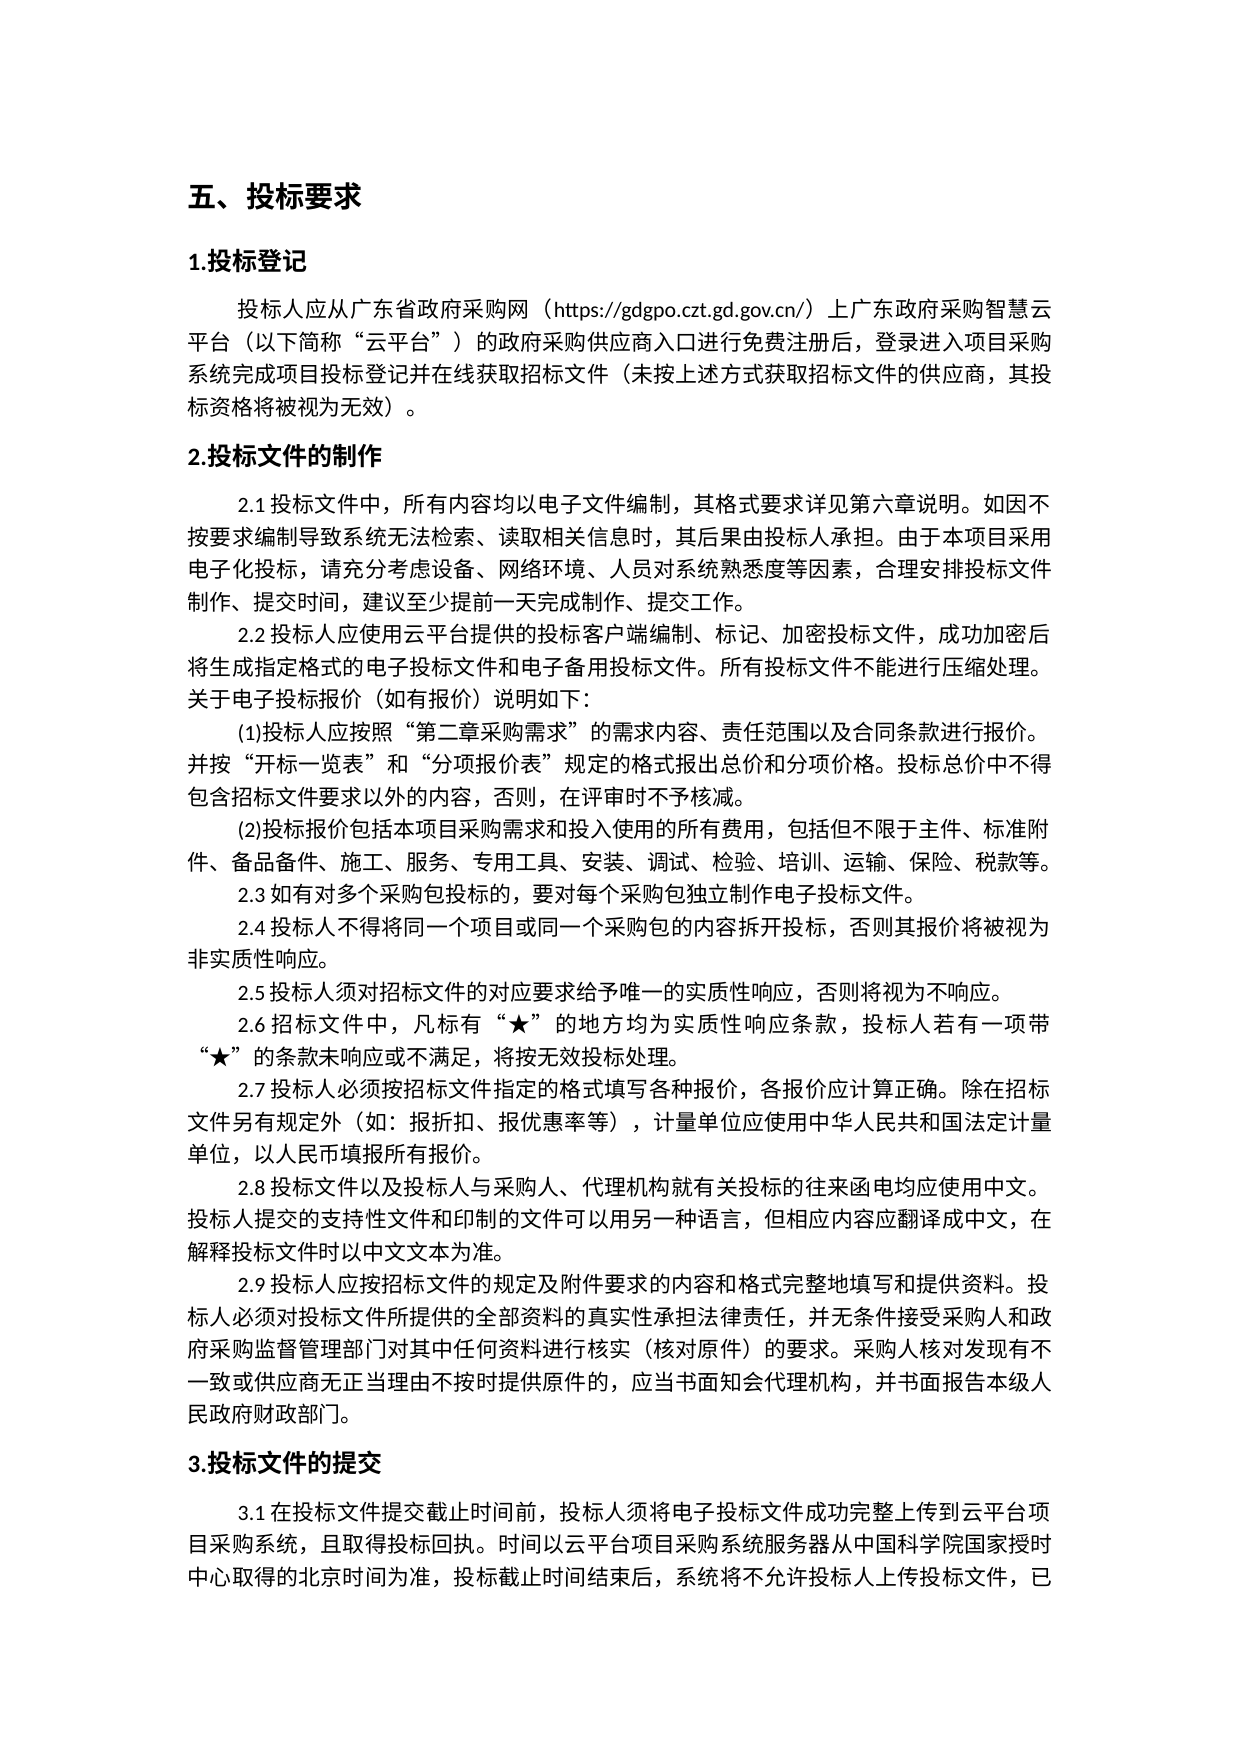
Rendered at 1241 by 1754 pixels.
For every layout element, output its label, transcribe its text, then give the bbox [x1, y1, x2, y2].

text 2.5投标人须对招标文件的对应要求给予唯一的实质性响应，否则将视为不响应。 [187, 974, 1053, 1007]
text 1.投标登记 [187, 227, 1053, 292]
text (2)投标报价包括本项目采购需求和投入使用的所有费用，包括但不限于主件、标准附件、备品备件、施工、服务、专用工具、安装、调试、检验、培训、运输、保险、税款等。 [187, 812, 1053, 877]
text 2.2投标人应使用云平台提供的投标客户端编制、标记、加密投标文件，成功加密后将生成指定格式的电子投标文件和电子备用投标文件。所有投标文件不能进行压缩处理。关于电子投标报价（如有报价）说明如下： [187, 617, 1053, 714]
text 2.9投标人应按招标文件的规定及附件要求的内容和格式完整地填写和提供资料。投标人必须对投标文件所提供的全部资料的真实性承担法律责任，并无条件接受采购人和政府采购监督管理部门对其中任何资料进行核实（核对原件）的要求。采购人核对发现有不一致或供应商无正当理由不按时提供原件的，应当书面知会代理机构，并书面报告本级人民政府财政部门。 [187, 1267, 1053, 1429]
text 3.投标文件的提交 [187, 1429, 1053, 1494]
text 2.8投标文件以及投标人与采购人、代理机构就有关投标的往来函电均应使用中文。投标人提交的支持性文件和印制的文件可以用另一种语言，但相应内容应翻译成中文，在解释投标文件时以中文文本为准。 [187, 1169, 1053, 1267]
text (1)投标人应按照“第二章采购需求”的需求内容、责任范围以及合同条款进行报价。并按“开标一览表”和“分项报价表”规定的格式报出总价和分项价格。投标总价中不得包含招标文件要求以外的内容，否则，在评审时不予核减。 [187, 714, 1053, 812]
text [187, 1494, 1053, 1592]
text 2.4投标人不得将同一个项目或同一个采购包的内容拆开投标，否则其报价将被视为非实质性响应。 [187, 909, 1053, 974]
text 2.3 如有对多个采购包投标的，要对每个采购包独立制作电子投标文件。 [187, 877, 1053, 909]
text 五、投标要求 [187, 162, 1053, 227]
text 投标人应从广东省政府采购网（https://gdgpo.czt.gd.gov.cn/）上广东政府采购智慧云平台（以下简称“云平台”）的政府采购供应商入口进行免费注册后，登录进入项目采购系统完成项目投标登记并在线获取招标文件（未按上述方式获取招标文件的供应商，其投标资格将被视为无效）。 [187, 292, 1053, 422]
text 2.投标文件的制作 [187, 422, 1053, 487]
text 2.1投标文件中，所有内容均以电子文件编制，其格式要求详见第六章说明。如因不按要求编制导致系统无法检索、读取相关信息时，其后果由投标人承担。由于本项目采用电子化投标，请充分考虑设备、网络环境、人员对系统熟悉度等因素，合理安排投标文件制作、提交时间，建议至少提前一天完成制作、提交工作。 [187, 487, 1053, 617]
text 2.6招标文件中，凡标有“★”的地方均为实质性响应条款，投标人若有一项带“★”的条款未响应或不满足，将按无效投标处理。 [187, 1007, 1053, 1072]
text 2.7投标人必须按招标文件指定的格式填写各种报价，各报价应计算正确。除在招标文件另有规定外（如：报折扣、报优惠率等），计量单位应使用中华人民共和国法定计量单位，以人民币填报所有报价。 [187, 1072, 1053, 1169]
